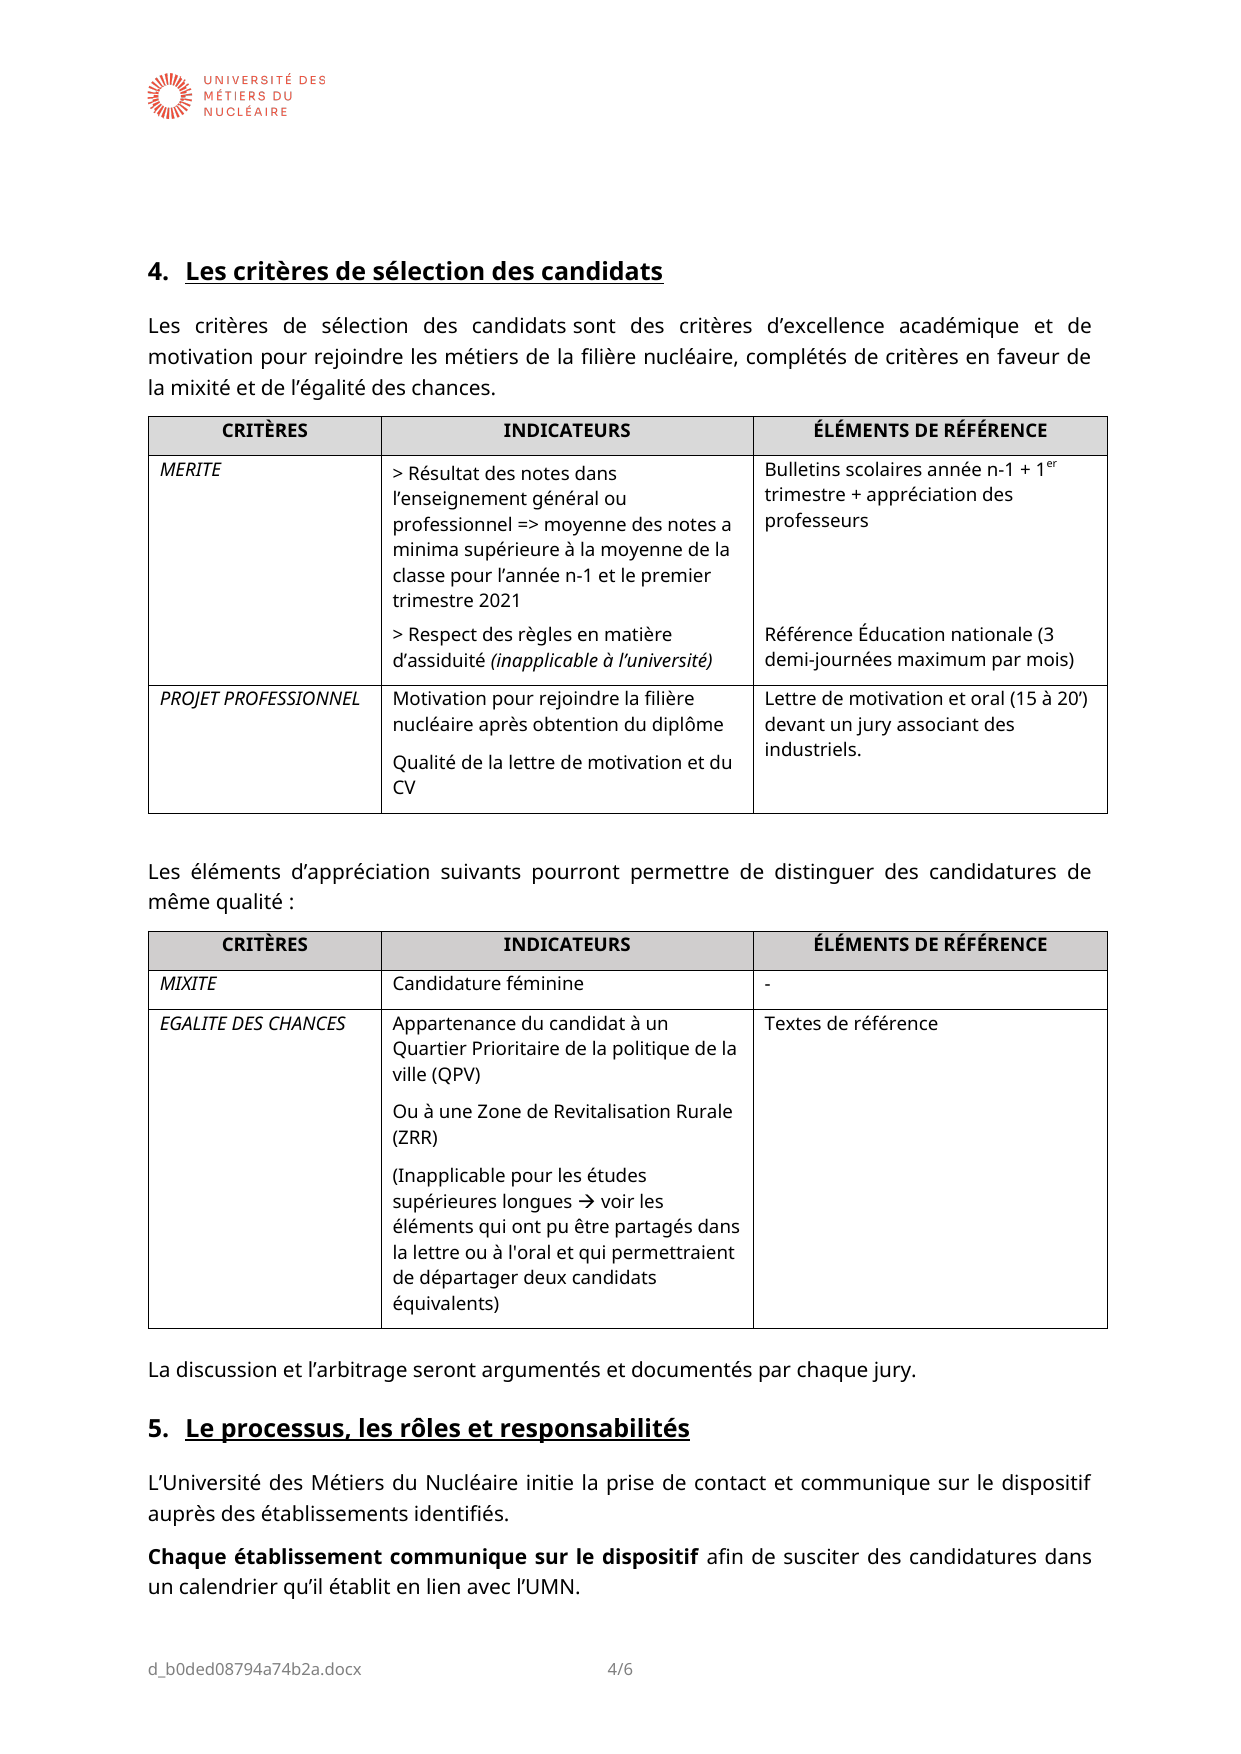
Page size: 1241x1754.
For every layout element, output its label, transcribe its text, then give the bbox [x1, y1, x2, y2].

text Les éléments d’appréciation suivants pourront permettre de distinguer des candidatures de même qualité : [148, 857, 1092, 916]
table_header CRITÈRES [149, 417, 381, 455]
table_cell EGALITE DES CHANCES [149, 1010, 381, 1328]
text L’Université des Métiers du Nucléaire initie la prise de contact et communique sur le dispositif auprès des établissements identifiés. [148, 1468, 1092, 1527]
list Les critères de sélection des candidats [148, 254, 1092, 288]
table_cell Lettre de motivation et oral (15 à 20’) devant un jury associant des industriels. [754, 686, 1107, 813]
table_cell Bulletins scolaires année n-1 + 1er trimestre + appréciation des professeurs Référence Éducation nationale (3 demi-journées maximum par mois) [754, 456, 1107, 684]
table_cell MIXITE [149, 971, 381, 1009]
list Le processus, les rôles et responsabilités [148, 1411, 1092, 1444]
table_cell Motivation pour rejoindre la filière nucléaire après obtention du diplôme Qualité de la lettre de motivation et du CV [382, 686, 753, 813]
table_cell Textes de référence [754, 1010, 1107, 1328]
table_header CRITÈRES [149, 932, 381, 970]
table_cell Appartenance du candidat à un Quartier Prioritaire de la politique de la ville (QPV) Ou à une Zone de Revitalisation Rurale (ZRR) (Inapplicable pour les études supérieures longues voir les éléments qui ont pu être partagés dans la lettre ou à l'oral et qui permettraient de départager deux candidats équivalents) [382, 1010, 753, 1328]
text La discussion et l’arbitrage seront argumentés et documentés par chaque jury. [148, 1355, 1092, 1383]
text Chaque établissement communique sur le dispositif afin de susciter des candidatures dans un calendrier qu’il établit en lien avec l’UMN. [148, 1542, 1092, 1601]
table_header ÉLÉMENTS DE RÉFÉRENCE [754, 417, 1107, 455]
table_header INDICATEURS [382, 417, 753, 455]
table_header ÉLÉMENTS DE RÉFÉRENCE [754, 932, 1107, 970]
picture [147, 73, 325, 119]
table_header INDICATEURS [382, 932, 753, 970]
table_cell MERITE [149, 456, 381, 684]
table_cell PROJET PROFESSIONNEL [149, 686, 381, 813]
table_cell Candidature féminine [382, 971, 753, 1009]
table_cell > Résultat des notes dans l’enseignement général ou professionnel => moyenne des notes a minima supérieure à la moyenne de la classe pour l’année n-1 et le premier trimestre 2021 > Respect des règles en matière d’assiduité (inapplicable à l’université) [382, 456, 753, 684]
text Les critères de sélection des candidats sont des critères d’excellence académique et de motivation pour rejoindre les métiers de la filière nucléaire, complétés de critères en faveur de la mixité et de l’égalité des chances. [148, 311, 1092, 401]
table_cell - [754, 971, 1107, 1009]
